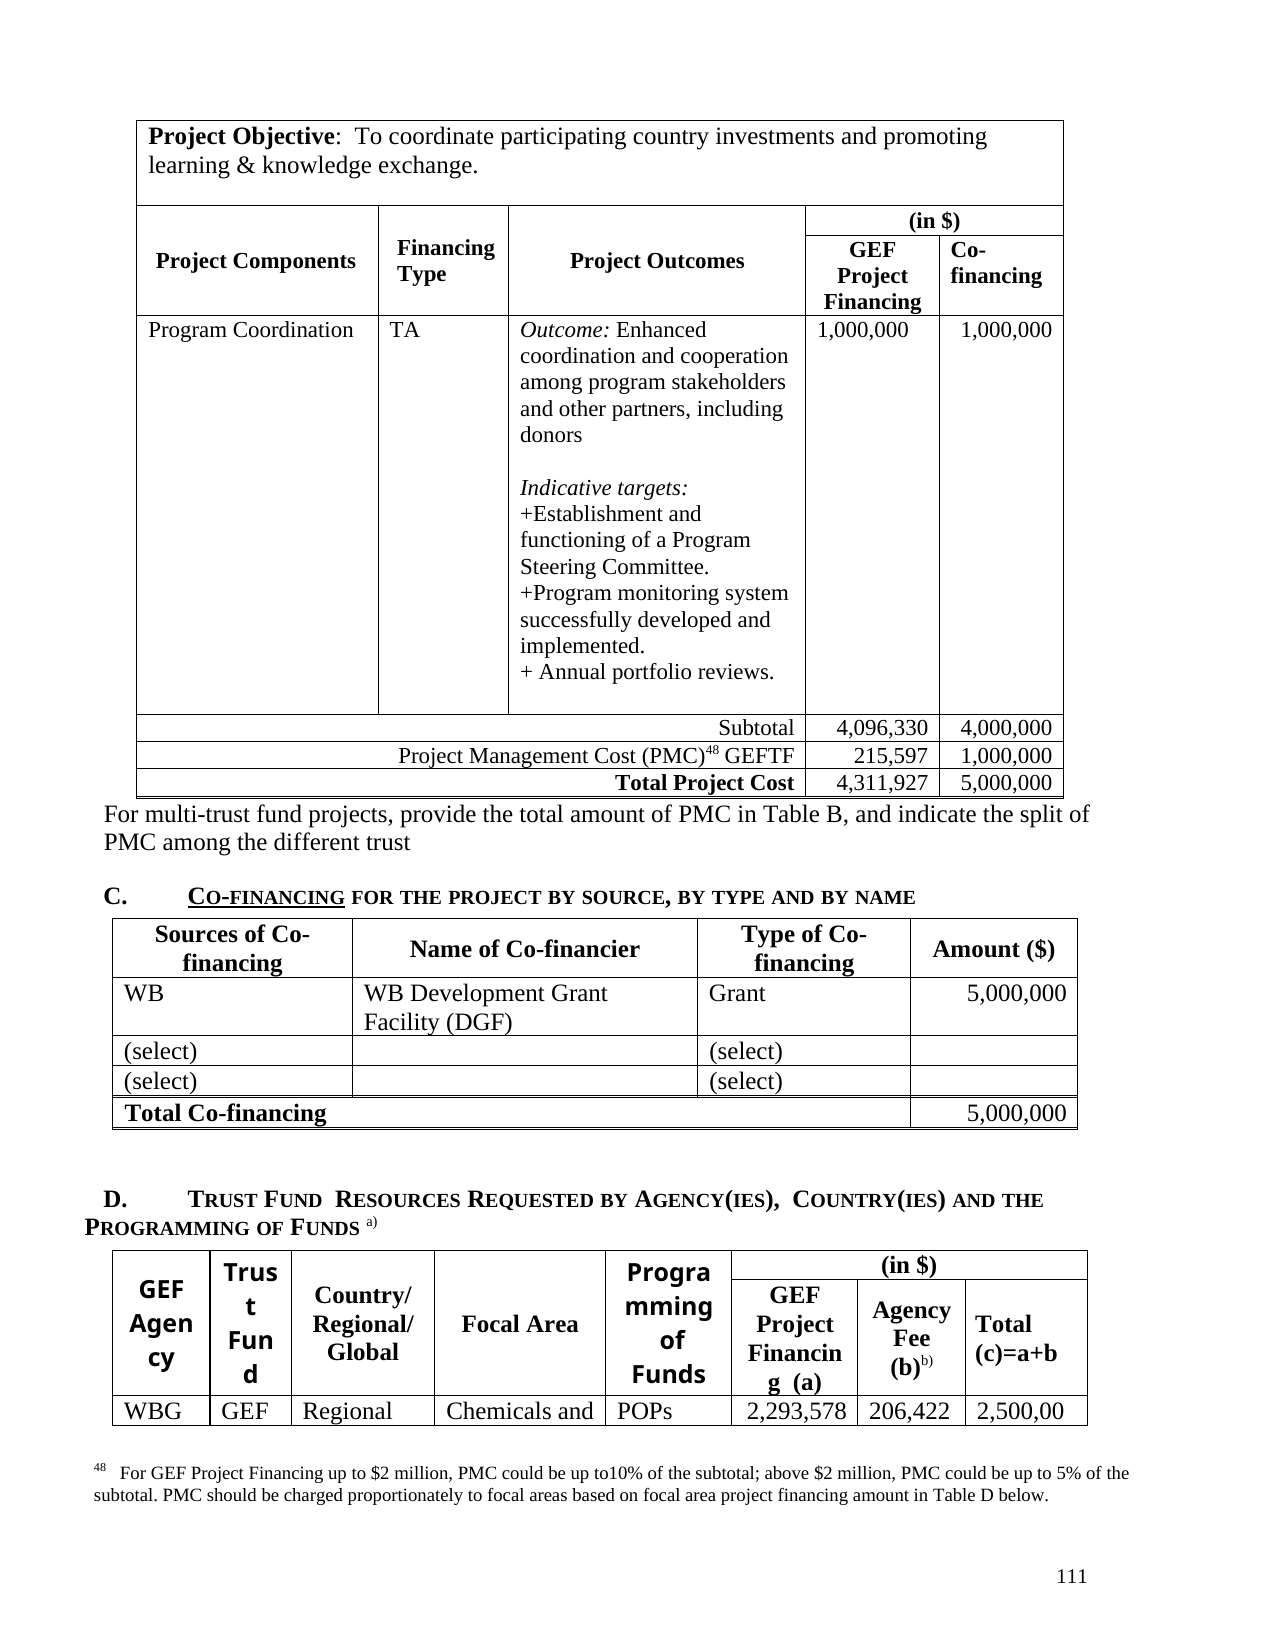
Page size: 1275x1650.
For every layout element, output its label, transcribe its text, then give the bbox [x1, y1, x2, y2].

table_header Type of Co-financing [698, 919, 910, 977]
table_cell 4,096,330 [806, 715, 939, 741]
table_cell 2,293,578 [732, 1396, 857, 1425]
table_header Trust Fund [211, 1251, 291, 1395]
table_header Focal Area [435, 1251, 605, 1395]
list Co-financing for the project by source, by type and by name [94, 881, 1097, 910]
table_cell 5,000,000 [911, 978, 1077, 1035]
table_cell TA [379, 316, 508, 713]
table_header Project Objective: To coordinate participating country investments and promoting learning & knowledge exchange. [137, 121, 1063, 205]
table_cell 4,311,927 [806, 769, 939, 796]
table_cell 4,000,000 [940, 715, 1063, 741]
table_cell GEFTF [211, 1396, 291, 1425]
table_cell (in $) [806, 206, 1063, 234]
table_cell Co-financing [940, 236, 1063, 315]
table_cell Project Components [137, 206, 378, 315]
table_cell [698, 1036, 910, 1065]
table_header Programming of Funds [606, 1251, 731, 1395]
table_cell 215,597 [806, 742, 939, 768]
table_cell GEF Project Financing (a) [732, 1280, 857, 1395]
table_cell Regional [292, 1396, 434, 1425]
table_cell Program Coordination [137, 316, 378, 713]
table_cell Subtotal [137, 715, 805, 741]
table_cell Total Project Cost [137, 769, 805, 796]
table_cell Total (c)=a+b [966, 1280, 1087, 1395]
table_cell Total Co-financing [113, 1098, 910, 1127]
table_cell POPs [606, 1396, 731, 1425]
table_cell 1,000,000 [806, 316, 939, 713]
table_header Country/ Regional/ Global [292, 1251, 434, 1395]
table_cell 1,000,000 [940, 742, 1063, 768]
table_header Sources of Co-financing [113, 919, 352, 977]
table_cell WB Development Grant Facility (DGF) [353, 978, 697, 1035]
table_header GEF Agency [113, 1251, 209, 1395]
table_cell Project Outcomes [509, 206, 805, 315]
list Trust Fund Resources Requested by Agency(ies), Country(ies) and the Programming of Funds a) [84, 1184, 1087, 1241]
table_cell 1,000,000 [940, 316, 1063, 713]
table_header (in $) [732, 1251, 1087, 1279]
table_cell [113, 1036, 352, 1065]
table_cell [435, 1396, 605, 1425]
table_cell [113, 1066, 352, 1095]
table_cell [353, 1066, 697, 1095]
table_header Amount ($) [911, 919, 1077, 977]
table_cell 5,000,000 [911, 1098, 1077, 1127]
table_cell Agency Fee (b)b) [858, 1280, 965, 1395]
table_cell [698, 1066, 910, 1095]
table_cell Grant [698, 978, 910, 1035]
table_cell GEF Project Financing [806, 236, 939, 315]
table_header Name of Co-financier [353, 919, 697, 977]
table_cell [911, 1036, 1077, 1065]
table_cell [911, 1066, 1077, 1095]
table_cell 206,422 [858, 1396, 965, 1425]
table_cell Outcome: Enhanced coordination and cooperation among program stakeholders and other partners, including donors Indicative targets: +Establishment and functioning of a Program Steering Committee. +Program monitoring system successfully developed and implemented. + Annual portfolio reviews. [509, 316, 805, 713]
table_cell 5,000,000 [940, 769, 1063, 796]
table_cell WB [113, 978, 352, 1035]
table_cell WBG [113, 1396, 209, 1425]
table_cell Financing Type [379, 206, 508, 315]
text For multi-trust fund projects, provide the total amount of PMC in Table B, and indicate the split of PMC among the different trust [103, 799, 1096, 856]
table_cell Project Management Cost (PMC) GEFTF [137, 742, 805, 768]
table_cell 2,500,000 [966, 1396, 1087, 1425]
table_cell [353, 1036, 697, 1065]
